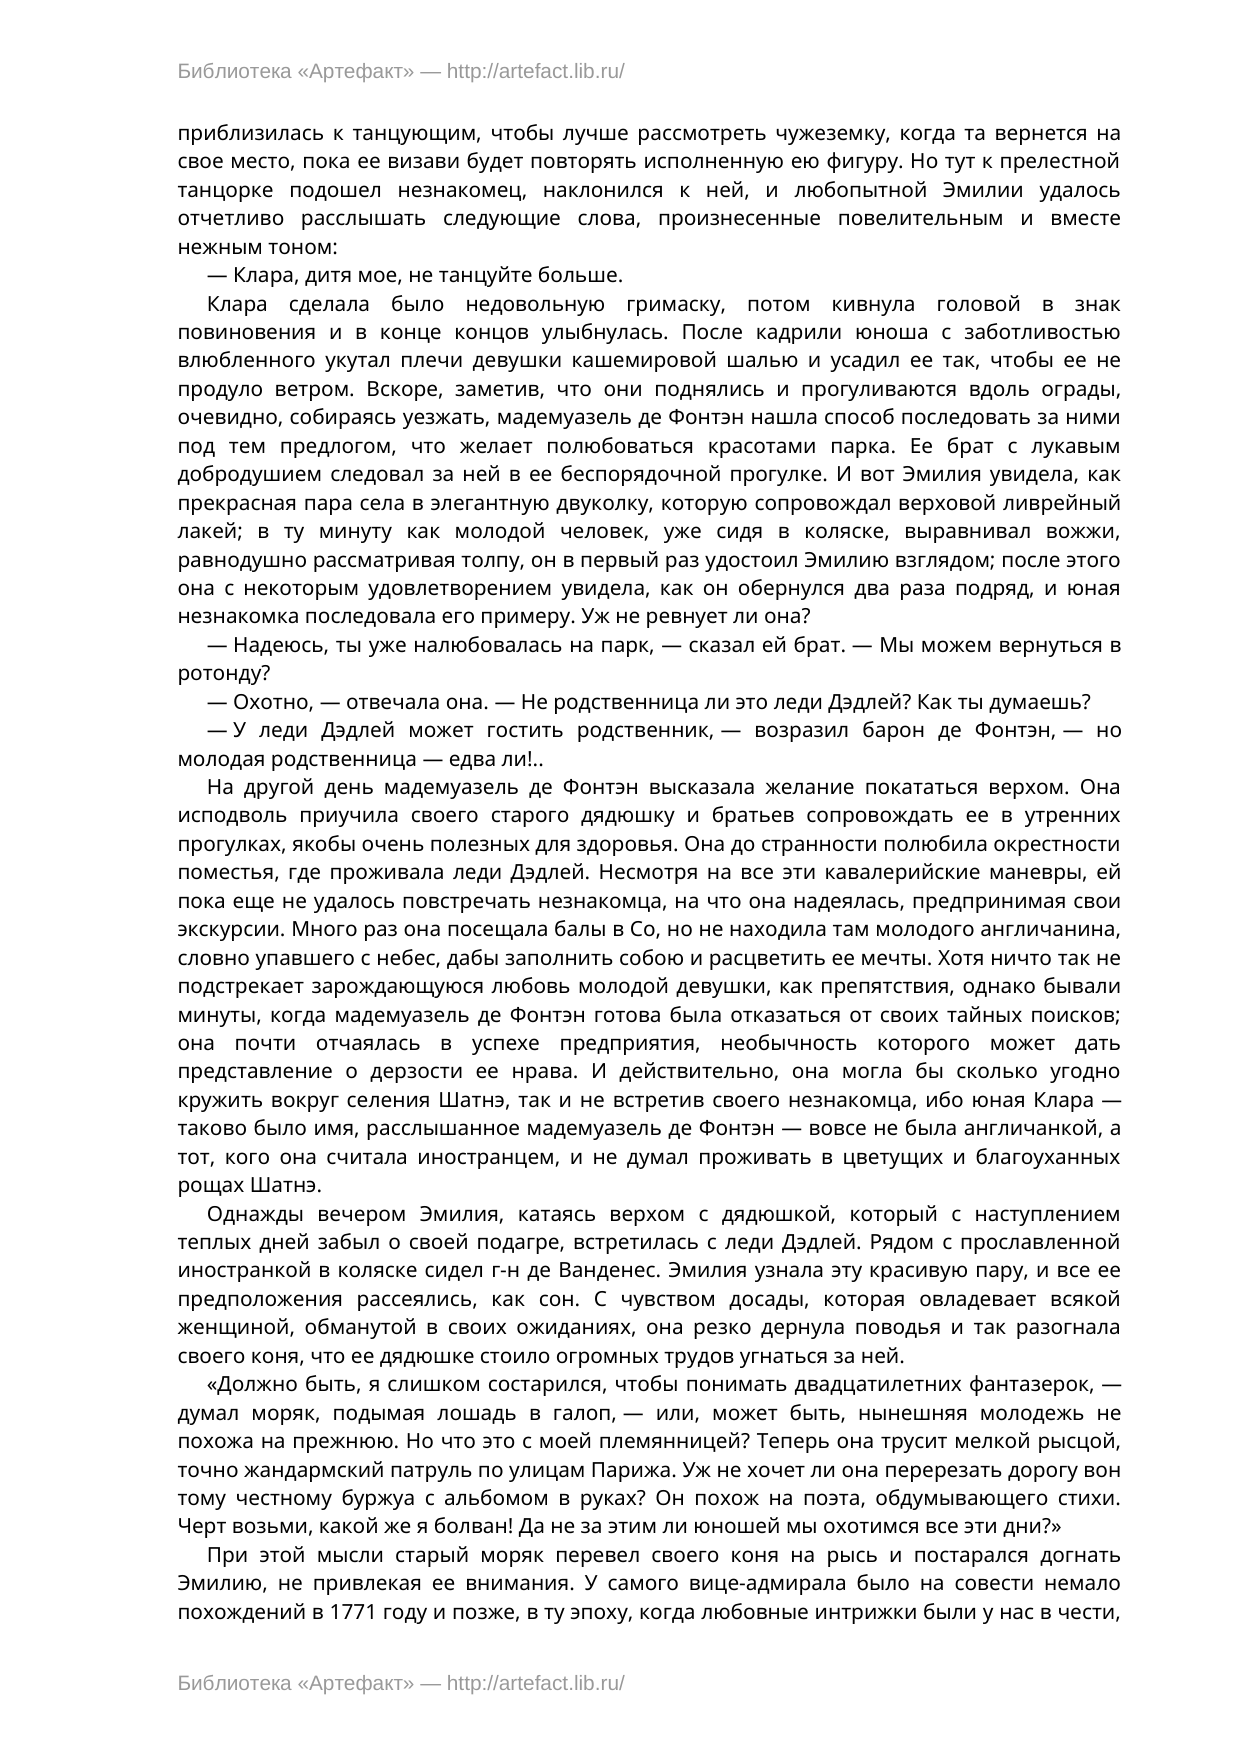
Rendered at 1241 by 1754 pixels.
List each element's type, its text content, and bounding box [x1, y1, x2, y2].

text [177, 118, 1122, 260]
text На другой день мадемуазель де Фонтэн высказала желание покататься верхом. Она исподволь приучила своего старого дядюшку и братьев сопровождать ее в утренних прогулках, якобы очень полезных для здоровья. Она до странности полюбила окрестности поместья, где проживала леди Дэдлей. Несмотря на все эти кавалерийские маневры, ей пока еще не удалось повстречать незнакомца, на что она надеялась, предпринимая свои экскурсии. Много раз она посещала балы в Со, но не находила там молодого англичанина, словно упавшего с небес, дабы заполнить собою и расцветить ее мечты. Хотя ничто так не подстрекает зарождающуюся любовь молодой девушки, как препятствия, однако бывали минуты, когда мадемуазель де Фонтэн готова была отказаться от своих тайных поисков; она почти отчаялась в успехе предприятия, необычность которого может дать представление о дерзости ее нрава. И действительно, она могла бы сколько угодно кружить вокруг селения Шатнэ, так и не встретив своего незнакомца, ибо юная Клара — таково было имя, расслышанное мадемуазель де Фонтэн — вовсе не была англичанкой, а тот, кого она считала иностранцем, и не думал проживать в цветущих и благоуханных рощах Шатнэ. [177, 772, 1122, 1199]
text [177, 1540, 1122, 1625]
text — Клара, дитя мое, не танцуйте больше. [177, 260, 1122, 289]
text — Охотно, — отвечала она. — Не родственница ли это леди Дэдлей? Как ты думаешь? [177, 687, 1122, 715]
text — У леди Дэдлей может гостить родственник, — возразил барон де Фонтэн, — но молодая родственница — едва ли!.. [177, 715, 1122, 772]
text «Должно быть, я слишком состарился, чтобы понимать двадцатилетних фантазерок, — думал моряк, подымая лошадь в галоп, — или, может быть, нынешняя молодежь не похожа на прежнюю. Но что это с моей племянницей? Теперь она трусит мелкой рысцой, точно жандармский патруль по улицам Парижа. Уж не хочет ли она перерезать дорогу вон тому честному буржуа с альбомом в руках? Он похож на поэта, обдумывающего стихи. Черт возьми, какой же я болван! Да не за этим ли юношей мы охотимся все эти дни?» [177, 1369, 1122, 1540]
text Клара сделала было недовольную гримаску, потом кивнула головой в знак повиновения и в конце концов улыбнулась. После кадрили юноша с заботливостью влюбленного укутал плечи девушки кашемировой шалью и усадил ее так, чтобы ее не продуло ветром. Вскоре, заметив, что они поднялись и прогуливаются вдоль ограды, очевидно, собираясь уезжать, мадемуазель де Фонтэн нашла способ последовать за ними под тем предлогом, что желает полюбоваться красотами парка. Ее брат с лукавым добродушием следовал за ней в ее беспорядочной прогулке. И вот Эмилия увидела, как прекрасная пара села в элегантную двуколку, которую сопровождал верховой ливрейный лакей; в ту минуту как молодой человек, уже сидя в коляске, выравнивал вожжи, равнодушно рассматривая толпу, он в первый раз удостоил Эмилию взглядом; после этого она с некоторым удовлетворением увидела, как он обернулся два раза подряд, и юная незнакомка последовала его примеру. Уж не ревнует ли она? [177, 289, 1122, 630]
text — Надеюсь, ты уже налюбовалась на парк, — сказал ей брат. — Мы можем вернуться в ротонду? [177, 630, 1122, 687]
text Однажды вечером Эмилия, катаясь верхом с дядюшкой, который с наступлением теплых дней забыл о своей подагре, встретилась с леди Дэдлей. Рядом с прославленной иностранкой в коляске сидел г-н де Ванденес. Эмилия узнала эту красивую пару, и все ее предположения рассеялись, как сон. С чувством досады, которая овладевает всякой женщиной, обманутой в своих ожиданиях, она резко дернула поводья и так разогнала своего коня, что ее дядюшке стоило огромных трудов угнаться за ней. [177, 1199, 1122, 1369]
